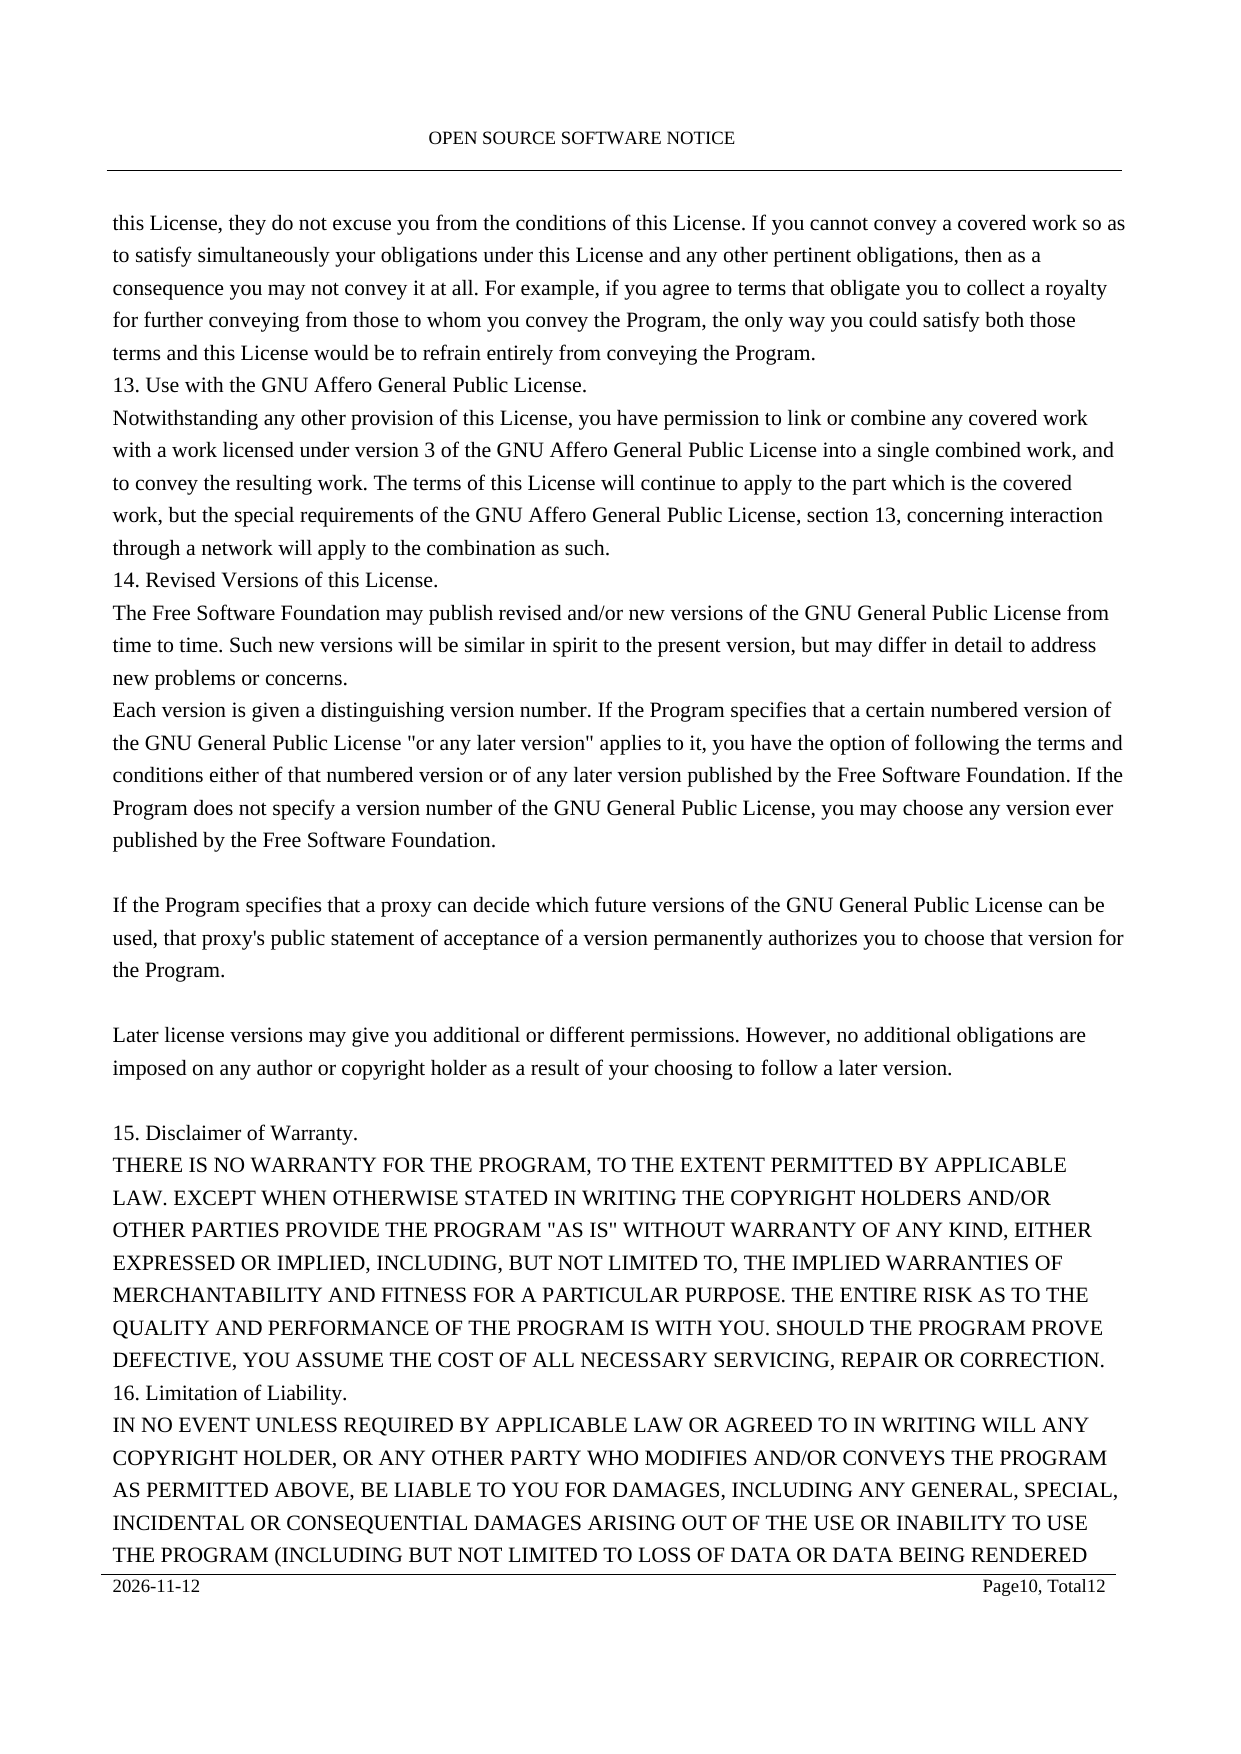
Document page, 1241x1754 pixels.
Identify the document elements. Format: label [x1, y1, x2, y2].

text [112, 206, 1128, 1571]
